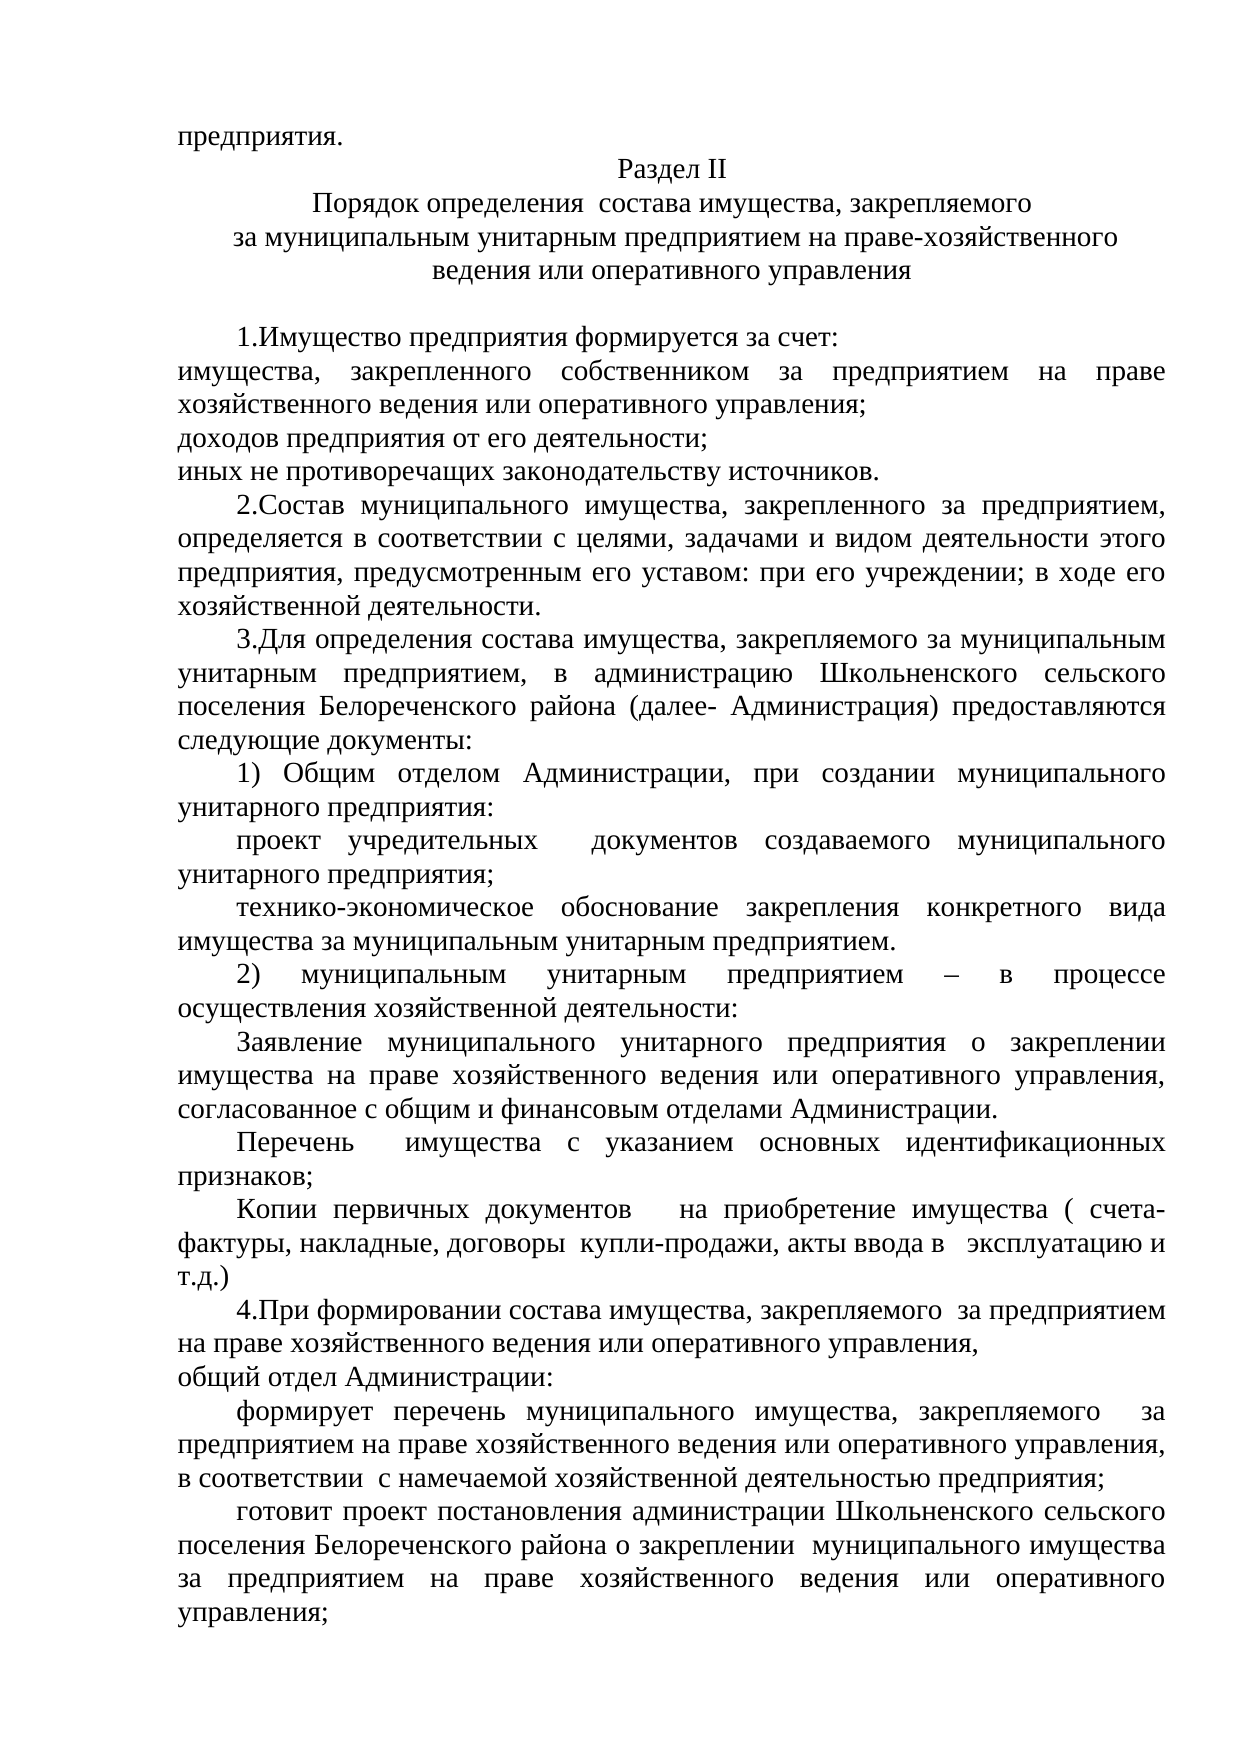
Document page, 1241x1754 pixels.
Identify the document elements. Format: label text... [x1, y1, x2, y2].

text 2.Состав муниципального имущества, закрепленного за предприятием, определяется в соответствии с целями, задачами и видом деятельности этого предприятия, предусмотренным его уставом: при его учреждении; в ходе его хозяйственной деятельности. [177, 487, 1167, 621]
text за муниципальным унитарным предприятием на праве-хозяйственного ведения или оперативного управления [177, 219, 1167, 286]
text 1) Общим отделом Администрации, при создании муниципального унитарного предприятия: [177, 755, 1167, 822]
text общий отдел Администрации: [177, 1359, 1167, 1393]
text Раздел II [177, 152, 1167, 185]
text 1.Имущество предприятия формируется за счет: [177, 319, 1167, 353]
text готовит проект постановления администрации Школьненского сельского поселения Белореченского района о закреплении муниципального имущества за предприятием на праве хозяйственного ведения или оперативного управления; [177, 1493, 1167, 1627]
text имущества, закрепленного собственником за предприятием на праве хозяйственного ведения или оперативного управления; [177, 353, 1167, 420]
text Порядок определения состава имущества, закрепляемого [177, 185, 1167, 219]
text технико-экономическое обоснование закрепления конкретного вида имущества за муниципальным унитарным предприятием. [177, 889, 1167, 957]
text Перечень имущества с указанием основных идентификационных признаков; [177, 1124, 1167, 1191]
text Копии первичных документов на приобретение имущества ( счета-фактуры, накладные, договоры купли-продажи, акты ввода в эксплуатацию и т.д.) [177, 1191, 1167, 1292]
text иных не противоречащих законодательству источников. [177, 453, 1167, 487]
text формирует перечень муниципального имущества, закрепляемого за предприятием на праве хозяйственного ведения или оперативного управления, в соответствии с намечаемой хозяйственной деятельностью предприятия; [177, 1393, 1167, 1493]
text проект учредительных документов создаваемого муниципального унитарного предприятия; [177, 822, 1167, 889]
text Заявление муниципального унитарного предприятия о закреплении имущества на праве хозяйственного ведения или оперативного управления, согласованное с общим и финансовым отделами Администрации. [177, 1024, 1167, 1124]
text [177, 118, 1167, 152]
text доходов предприятия от его деятельности; [177, 420, 1167, 453]
text 2) муниципальным унитарным предприятием – в процессе осуществления хозяйственной деятельности: [177, 957, 1167, 1024]
text 4.При формировании состава имущества, закрепляемого за предприятием на праве хозяйственного ведения или оперативного управления, [177, 1292, 1167, 1359]
text 3.Для определения состава имущества, закрепляемого за муниципальным унитарным предприятием, в администрацию Школьненского сельского поселения Белореченского района (далее- Администрация) предоставляются следующие документы: [177, 621, 1167, 755]
